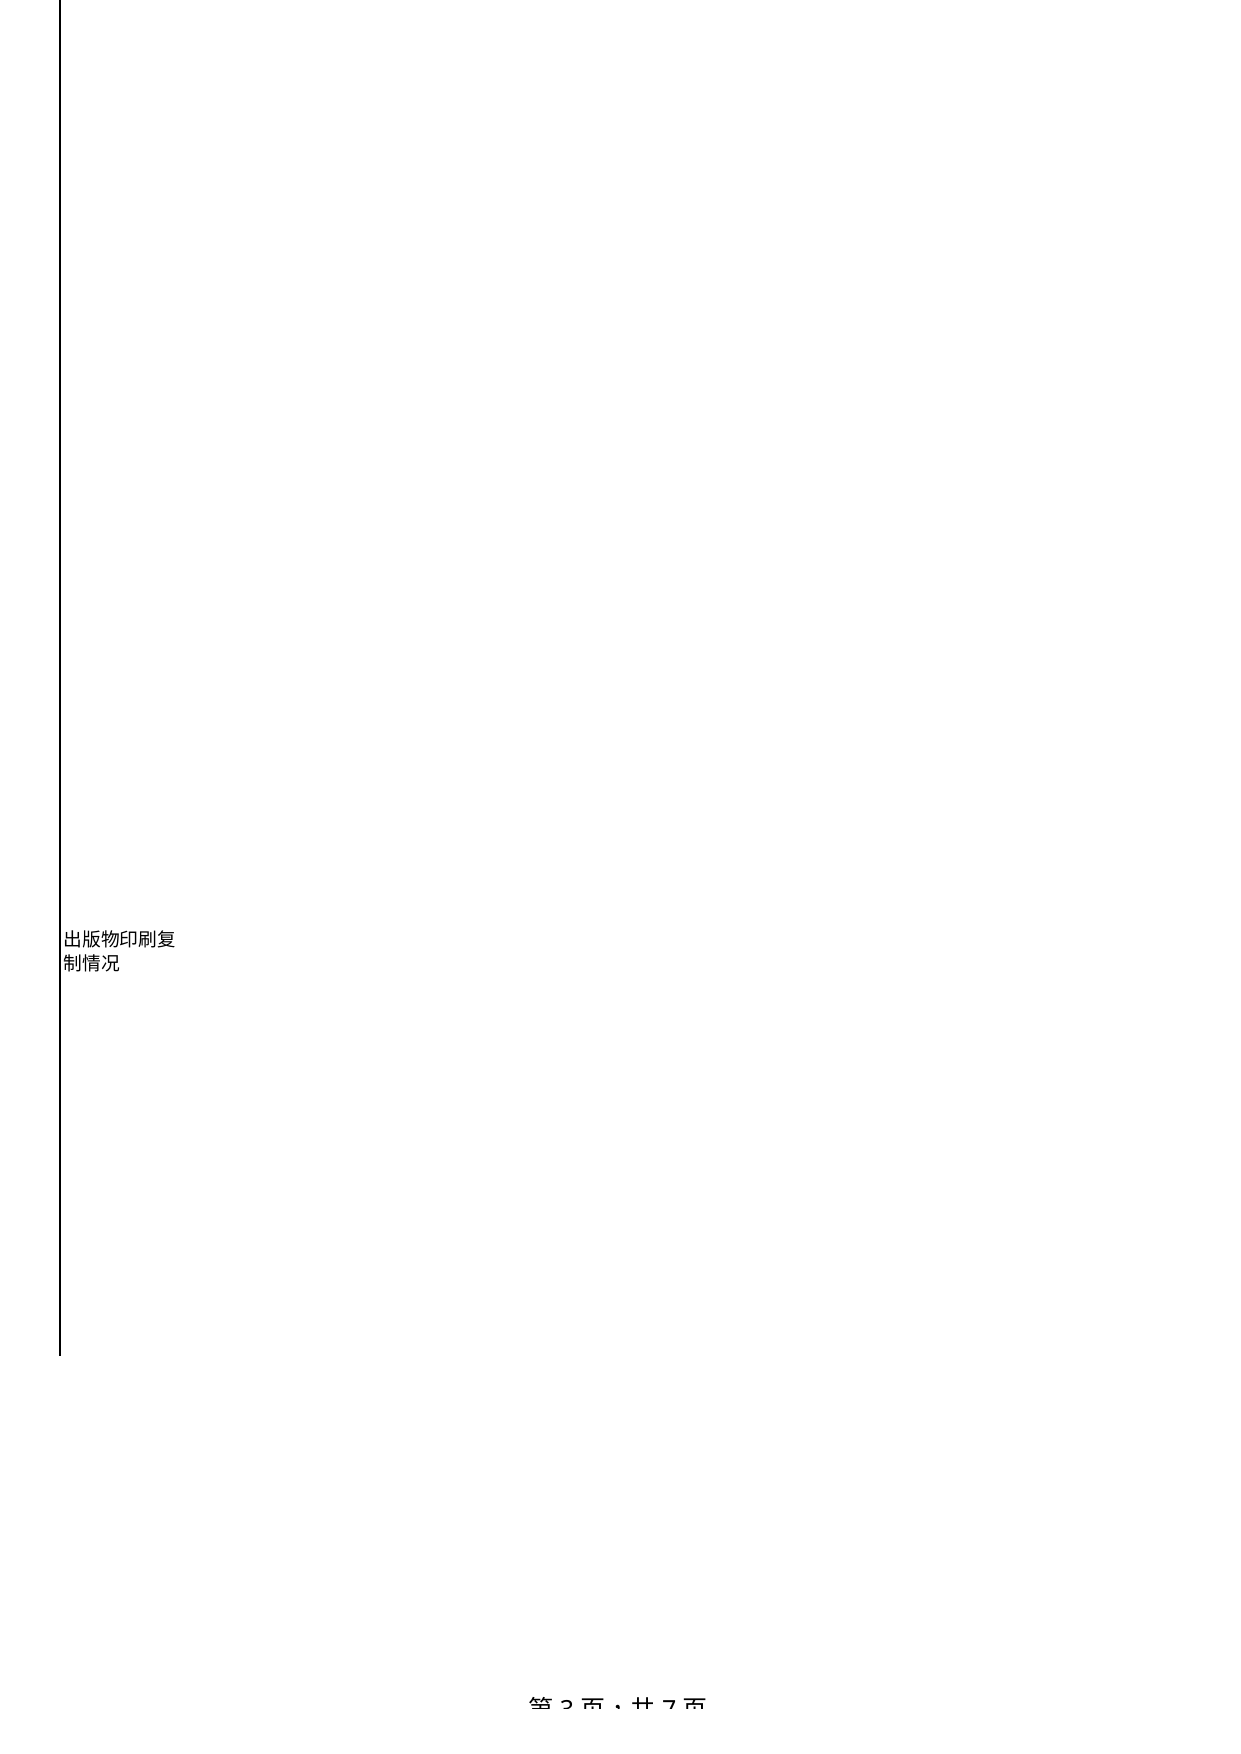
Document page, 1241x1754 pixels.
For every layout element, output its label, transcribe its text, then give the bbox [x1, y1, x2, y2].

text 出版物印刷复 制情况 [63, 928, 176, 974]
